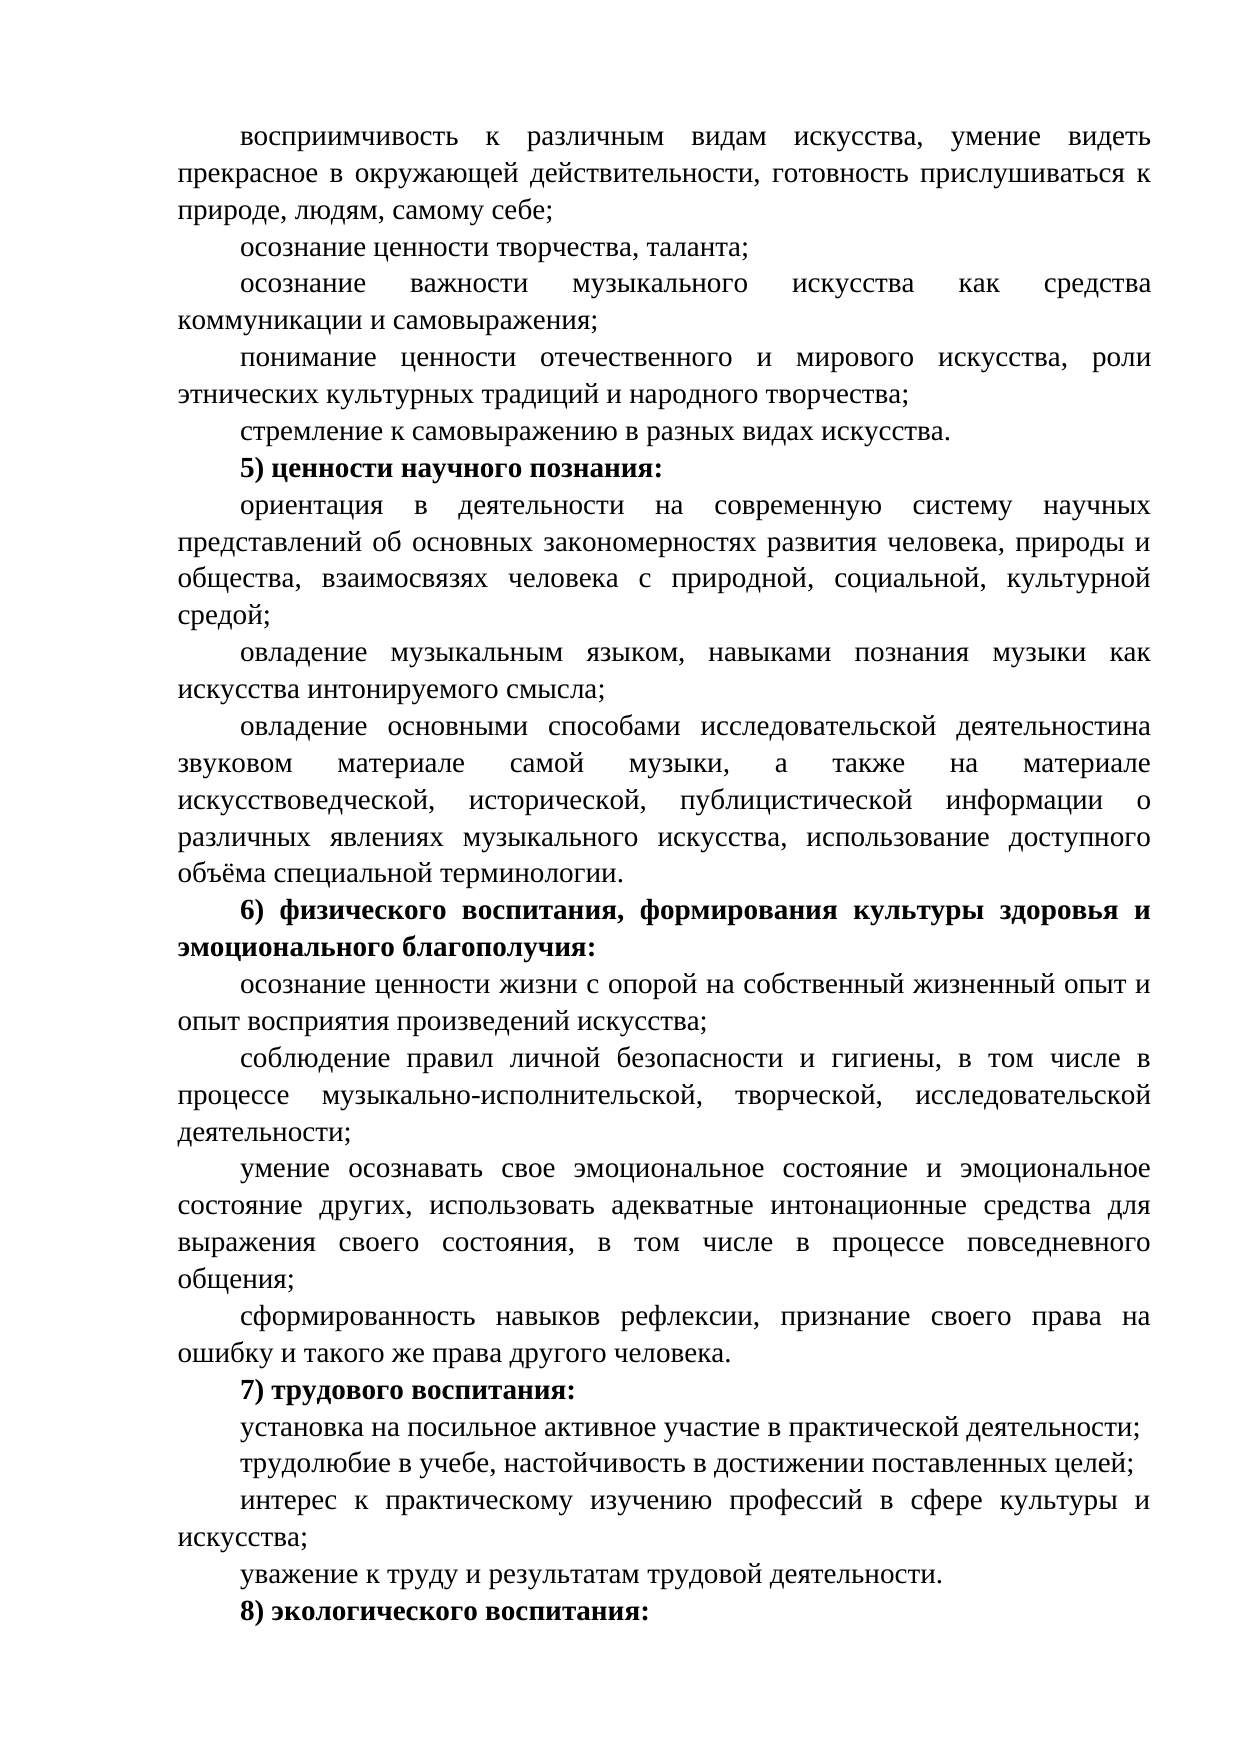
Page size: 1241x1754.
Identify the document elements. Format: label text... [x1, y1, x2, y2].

text понимание ценности отечественного и мирового искусства, роли этнических культурных традиций и народного творчества; [177, 339, 1152, 410]
text ориентация в деятельности на современную систему научных представлений об основных закономерностях развития человека, природы и общества, взаимосвязях человека с природной, социальной, культурной средой; [177, 487, 1152, 631]
text овладение музыкальным языком, навыками познания музыки как искусства интонируемого смысла; [177, 634, 1152, 705]
text осознание ценности творчества, таланта; [177, 229, 1152, 262]
text 6) физического воспитания, формирования культуры здоровья и эмоционального благополучия: [177, 892, 1152, 963]
text сформированность навыков рефлексии, признание своего права на ошибку и такого же права другого человека. [177, 1298, 1152, 1368]
text умение осознавать свое эмоциональное состояние и эмоциональное состояние других, использовать адекватные интонационные средства для выражения своего состояния, в том числе в процессе повседневного общения; [177, 1151, 1152, 1295]
text осознание ценности жизни с опорой на собственный жизненный опыт и опыт восприятия произведений искусства; [177, 966, 1152, 1037]
text установка на посильное активное участие в практической деятельности; [177, 1409, 1152, 1442]
text соблюдение правил личной безопасности и гигиены, в том числе в процессе музыкально-исполнительской, творческой, исследовательской деятельности; [177, 1040, 1152, 1147]
text уважение к труду и результатам трудовой деятельности. [177, 1556, 1152, 1590]
text интерес к практическому изучению профессий в сфере культуры и искусства; [177, 1482, 1152, 1553]
text восприимчивость к различным видам искусства, умение видеть прекрасное в окружающей действительности, готовность прислушиваться к природе, людям, самому себе; [177, 118, 1152, 225]
text 7) трудового воспитания: [177, 1372, 1152, 1405]
text осознание важности музыкального искусства как средства коммуникации и самовыражения; [177, 266, 1152, 336]
text овладение основными способами исследовательской деятельностина звуковом материале самой музыки, а также на материале искусствоведческой, исторической, публицистической информации о различных явлениях музыкального искусства, использование доступного объёма специальной терминологии. [177, 708, 1152, 889]
text 5) ценности научного познания: [177, 450, 1152, 483]
text стремление к самовыражению в разных видах искусства. [177, 413, 1152, 447]
text 8) экологического воспитания: [177, 1593, 1152, 1627]
text трудолюбие в учебе, настойчивость в достижении поставленных целей; [177, 1446, 1152, 1479]
